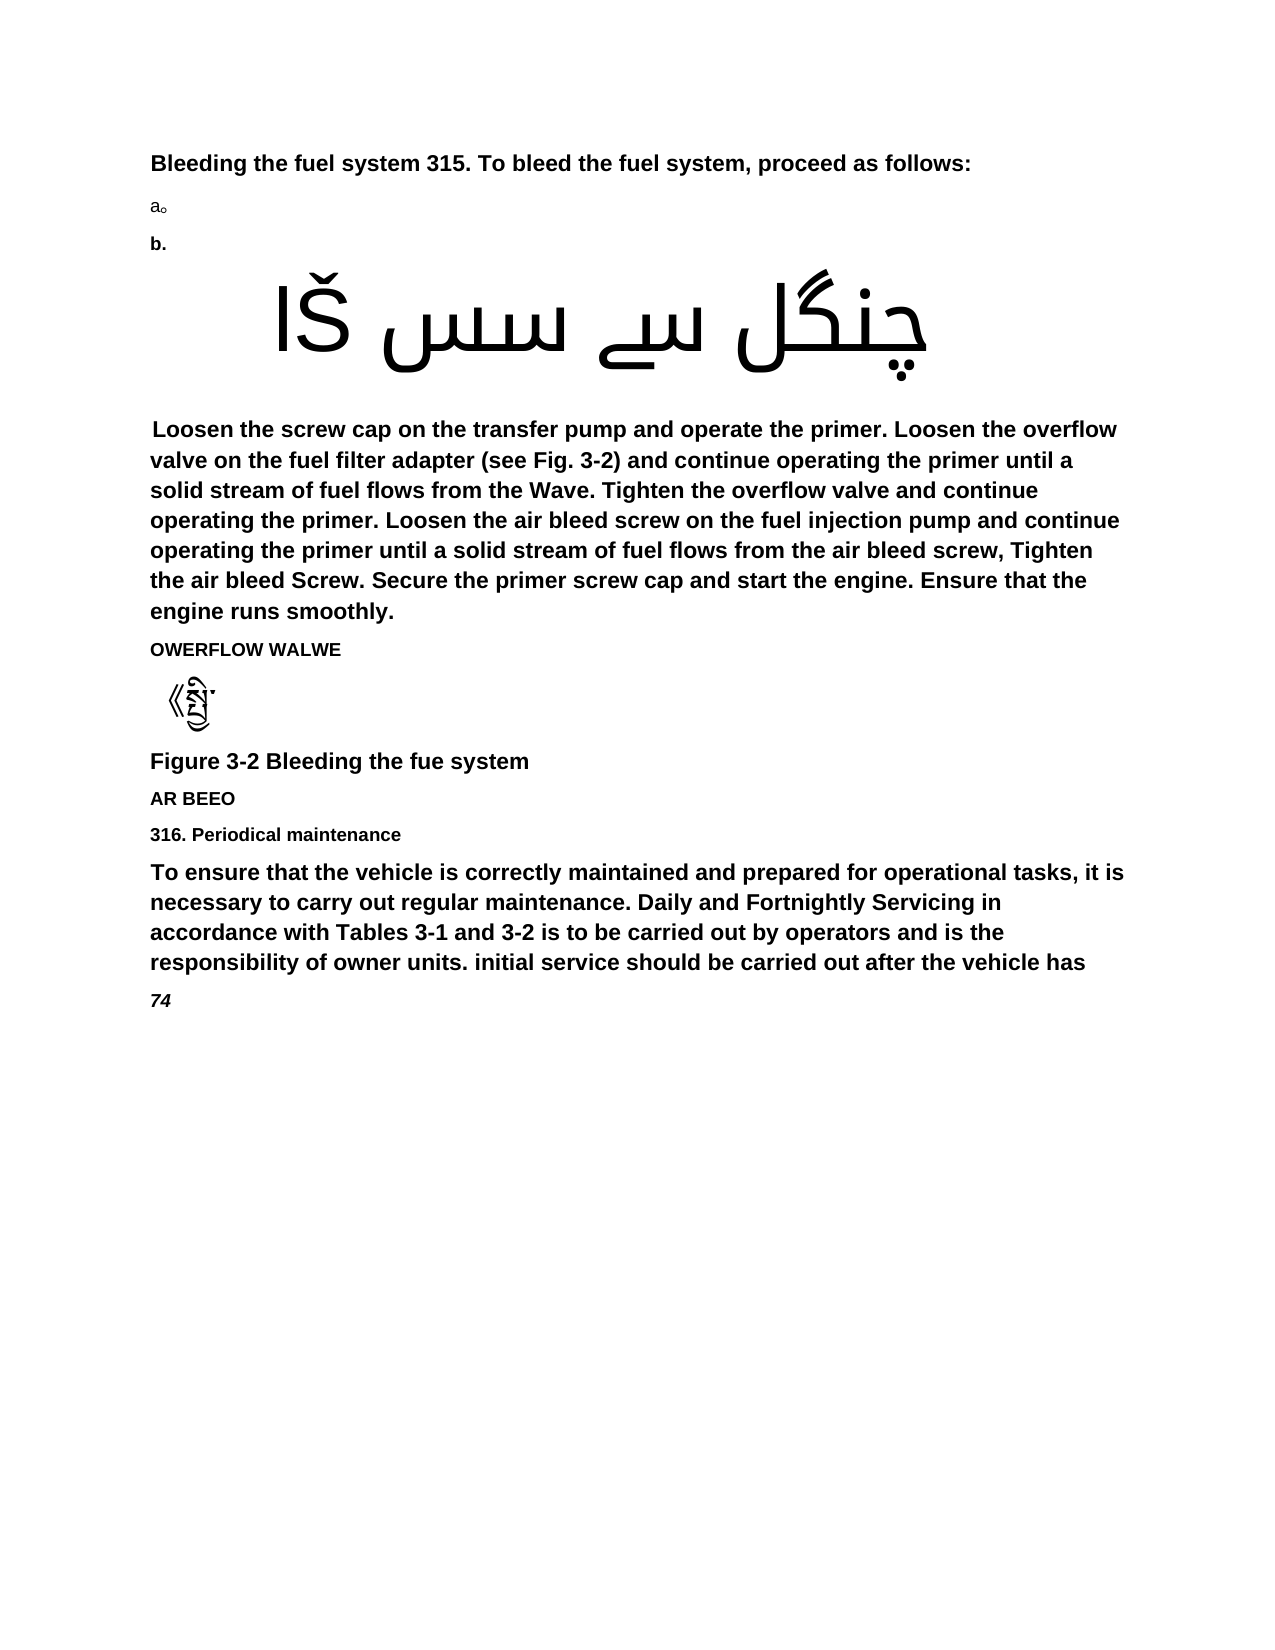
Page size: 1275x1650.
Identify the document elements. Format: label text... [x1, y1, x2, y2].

text 《སྤྱི་ [150, 673, 1125, 729]
text AR BEEO [150, 788, 1125, 810]
text Figure 3-2 Bleeding the fue system [150, 748, 1125, 774]
text To ensure that the vehicle is correctly maintained and prepared for operational tasks, it is necessary to carry out regular maintenance. Daily and Fortnightly Servicing in accordance with Tables 3-1 and 3-2 is to be carried out by operators and is the responsibility of owner units. initial service should be carried out after the vehicle has [150, 859, 1125, 976]
text Bleeding the fuel system 315. To bleed the fuel system, proceed as follows: [150, 150, 1125, 176]
text b. [150, 232, 1125, 254]
text Loosen the screw cap on the transfer pump and operate the primer. Loosen the overflow valve on the fuel filter adapter (see Fig. 3-2) and continue operating the primer until a solid stream of fuel flows from the Wave. Tighten the overflow valve and continue operating the primer. Loosen the air bleed screw on the fuel injection pump and continue operating the primer until a solid stream of fuel flows from the air bleed screw, Tighten the air bleed Screw. Secure the primer screw cap and start the engine. Ensure that the engine runs smoothly. [150, 416, 1125, 624]
text 316. Periodical maintenance [150, 823, 1125, 845]
text a。 [150, 191, 1125, 218]
text lŠ چنگل سے سس [150, 267, 1125, 388]
text 74 [150, 990, 1125, 1011]
text OWERFLOW WALWE [150, 638, 1125, 660]
